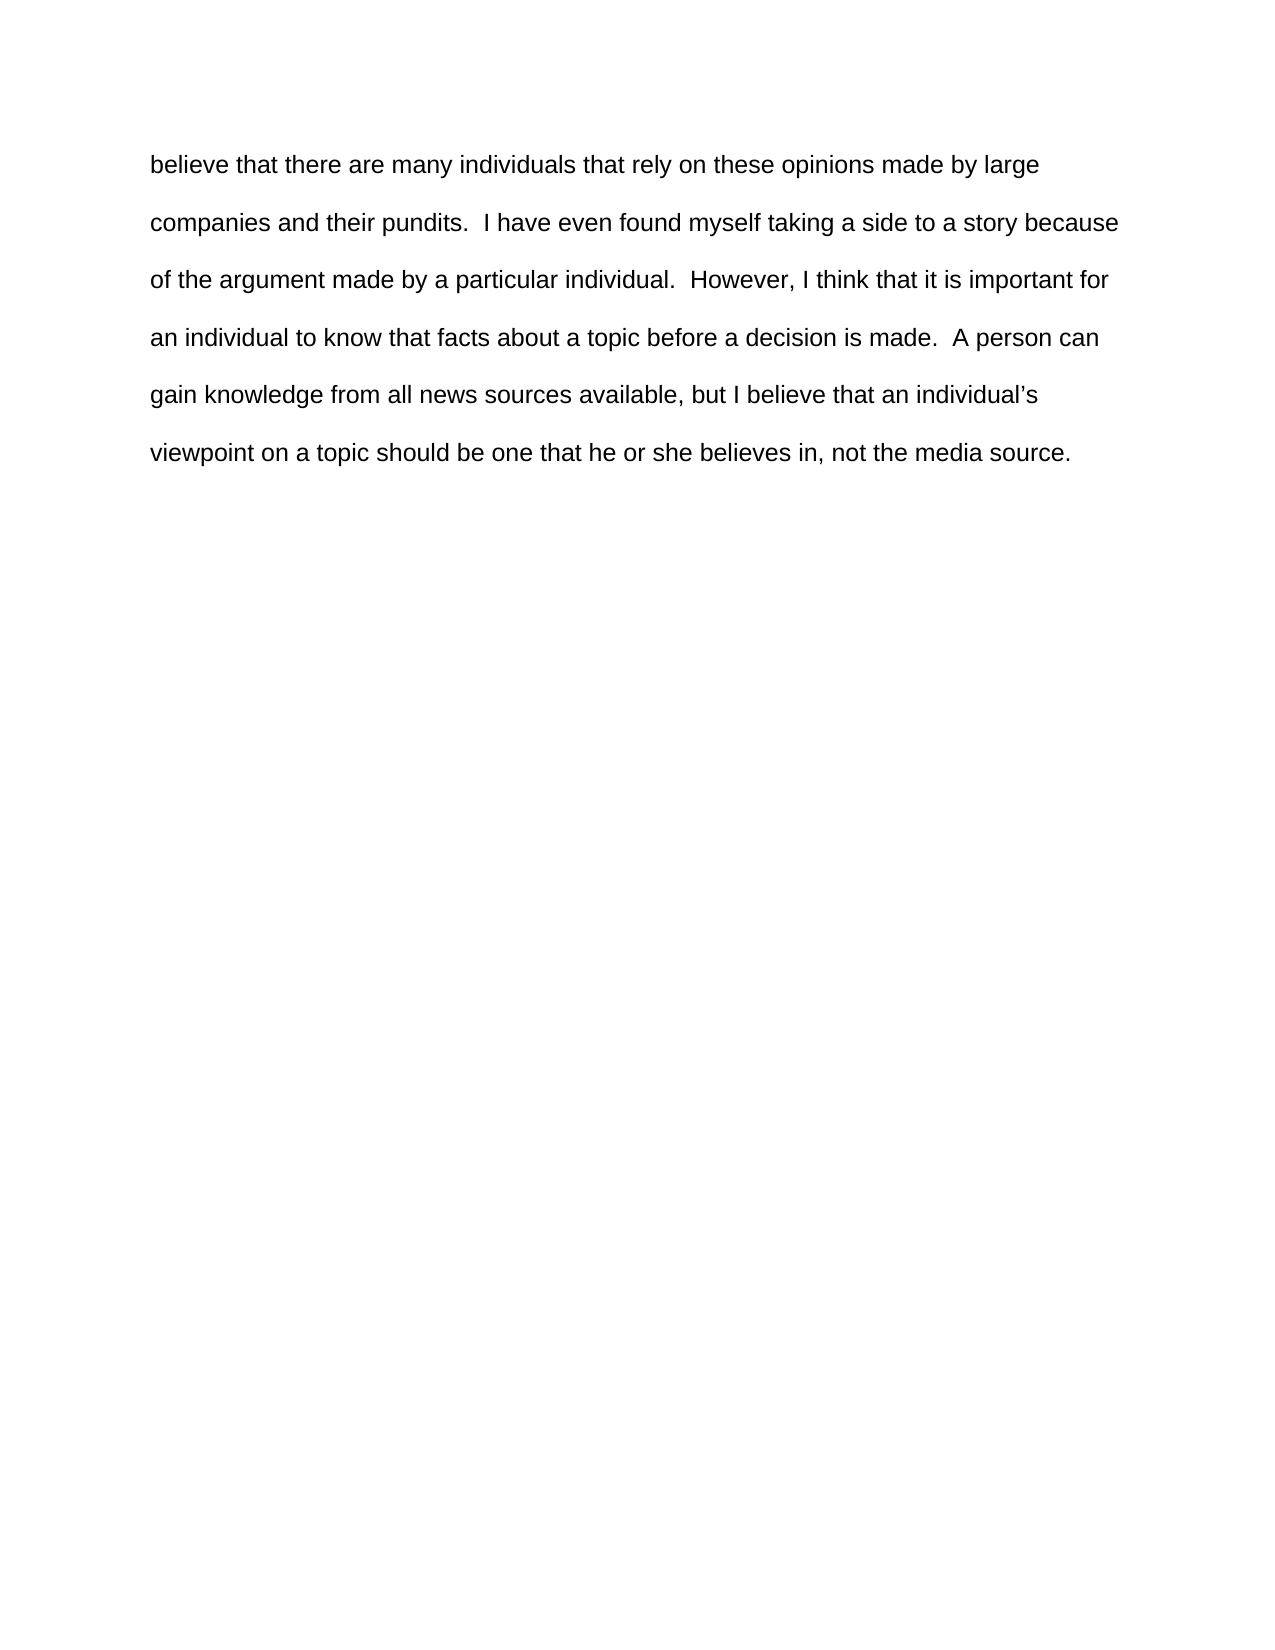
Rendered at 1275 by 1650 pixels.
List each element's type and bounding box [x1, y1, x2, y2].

text [150, 150, 1125, 466]
